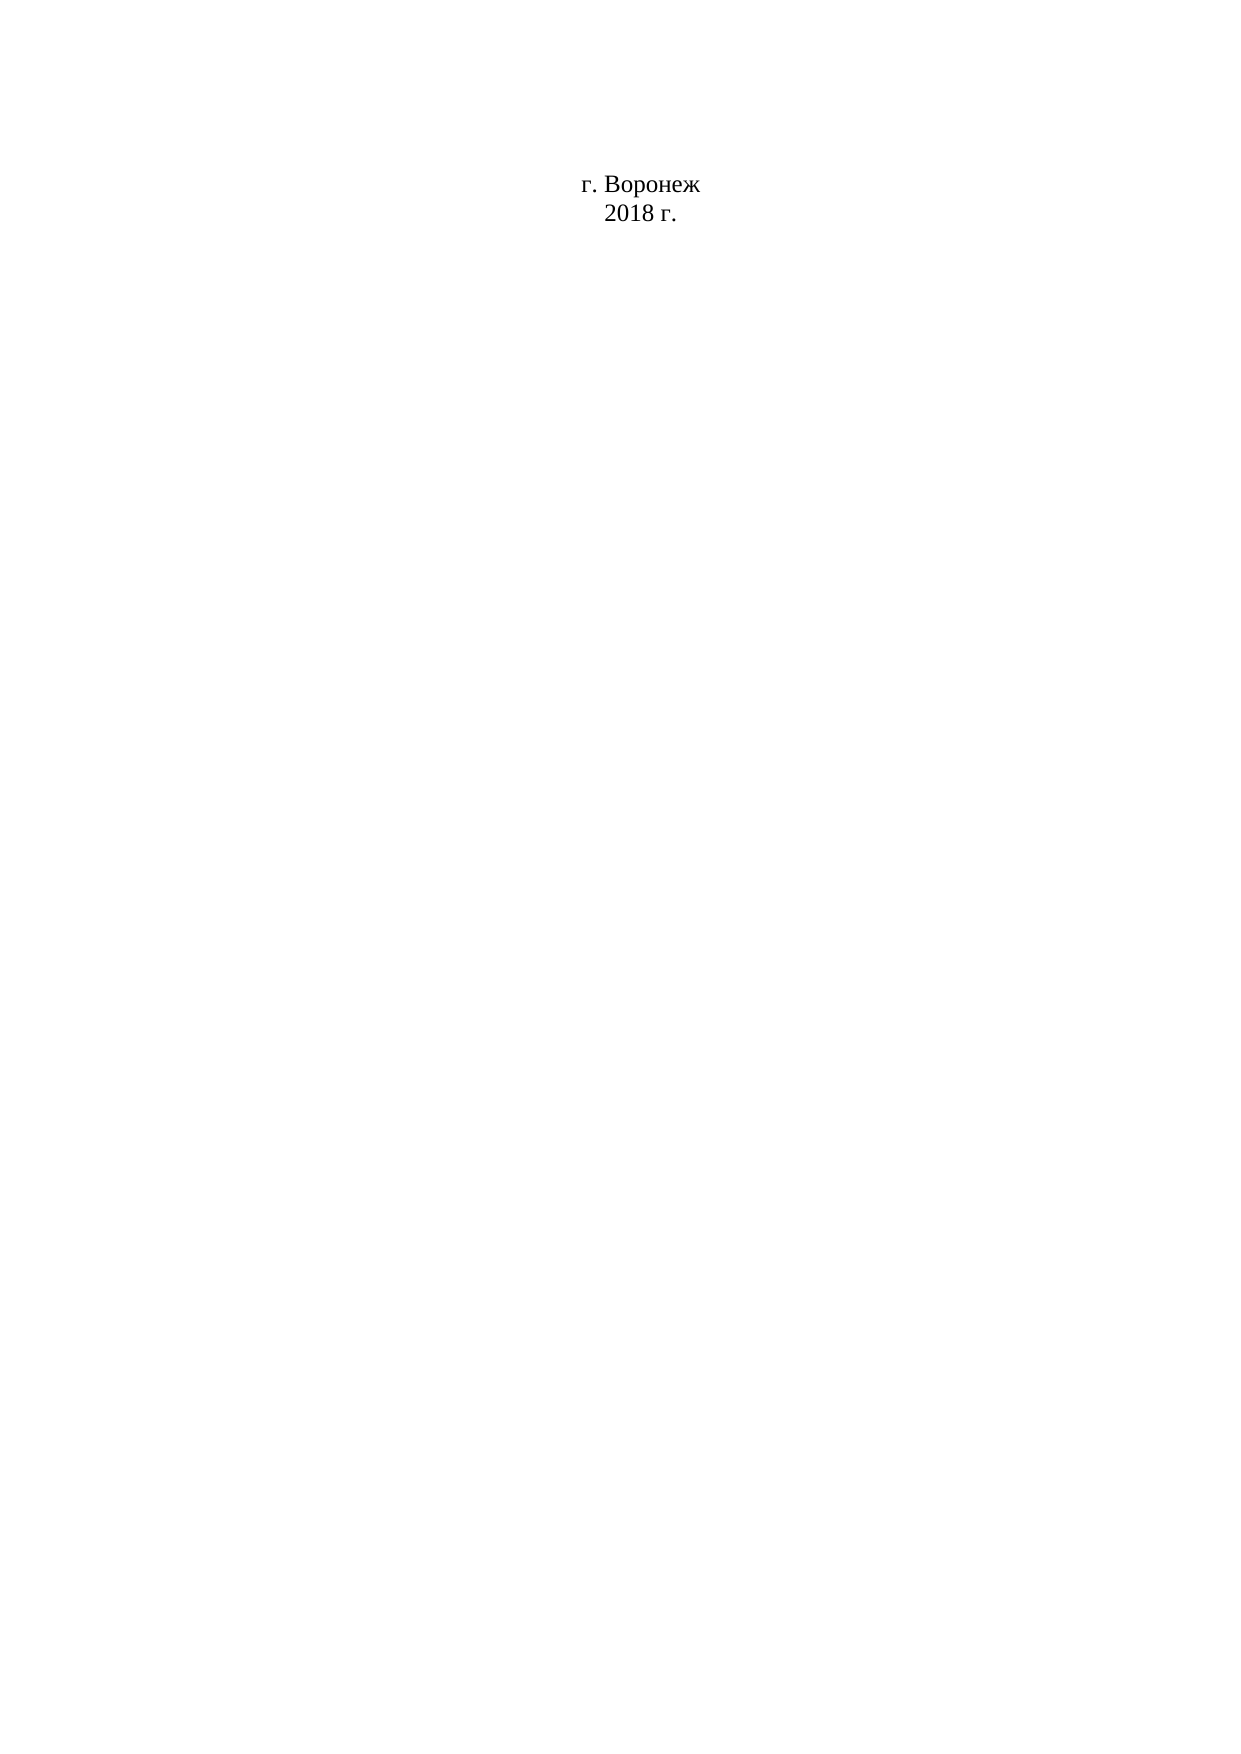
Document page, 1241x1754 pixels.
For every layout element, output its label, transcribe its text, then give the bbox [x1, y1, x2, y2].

text г. Воронеж 2018 г. [129, 169, 1152, 227]
